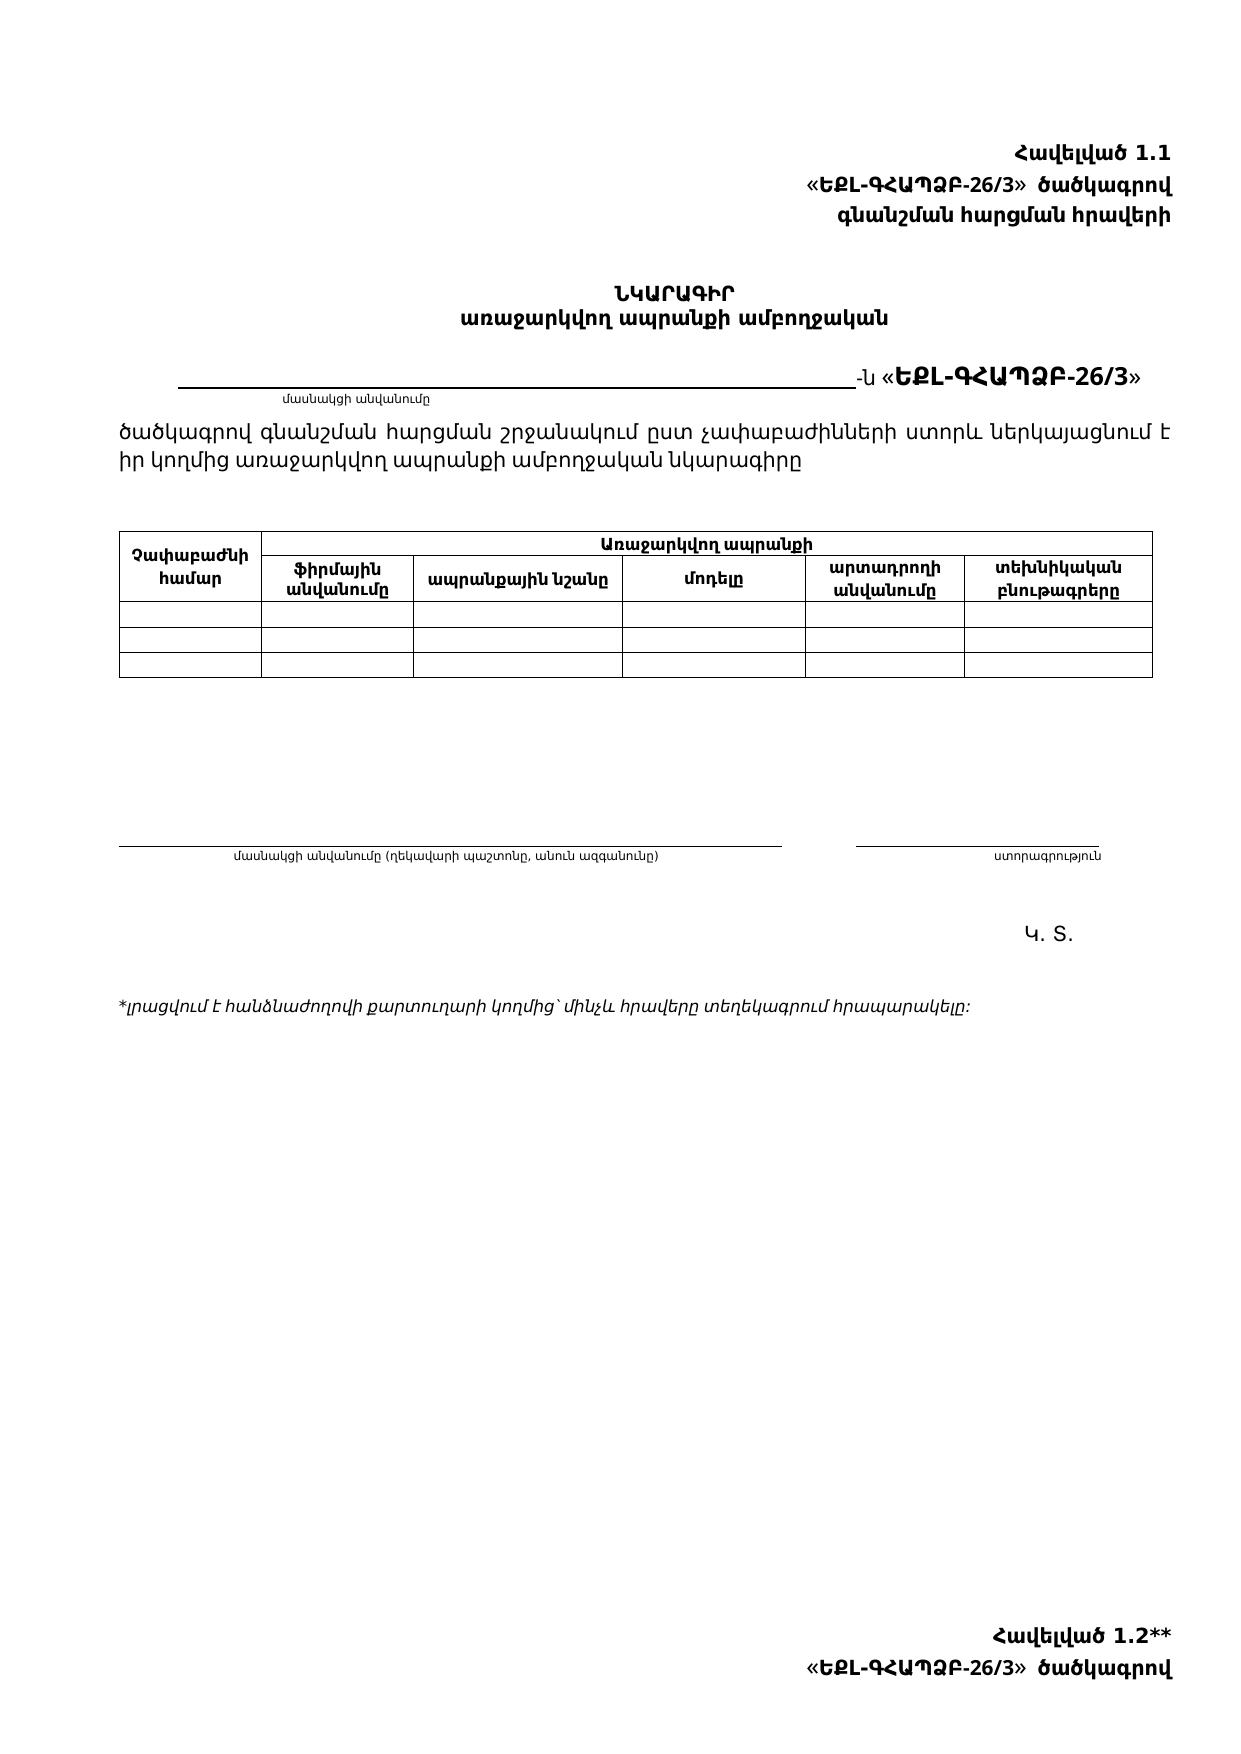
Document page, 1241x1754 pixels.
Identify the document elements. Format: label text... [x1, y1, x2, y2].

table_cell [414, 628, 622, 652]
table_cell մոդելը [623, 556, 805, 601]
table_cell [262, 653, 413, 677]
table_cell [965, 653, 1152, 677]
text մասնակցի անվանումը [118, 393, 1171, 417]
table_cell [623, 628, 805, 652]
table_cell [262, 628, 413, 652]
table_cell [806, 653, 964, 677]
table_cell [120, 653, 261, 677]
text ծածկագրով գնանշման հարցման շրջանակում ըստ չափաբաժինների ստորև ներկայացնում է իր կողմից առաջարկվող ապրանքի ամբողջական նկարագիրը [118, 417, 1171, 474]
table_cell [414, 653, 622, 677]
table_cell [965, 628, 1152, 652]
table_cell [262, 602, 413, 627]
table_cell [965, 602, 1152, 627]
table_cell ապրանքային նշանը [414, 556, 622, 601]
table_cell [623, 602, 805, 627]
table_cell [414, 602, 622, 627]
subtitle առաջարկվող ապրանքի ամբողջական [118, 306, 1171, 330]
table_cell [806, 602, 964, 627]
subtitle ՆԿԱՐԱԳԻՐ [118, 282, 1171, 306]
table_cell [623, 653, 805, 677]
text *լրացվում է հանձնաժողովի քարտուղարի կողմից` մինչև հրավերը տեղեկագրում հրապարակելը: [118, 995, 1171, 1017]
table_header Առաջարկվող ապրանքի [262, 532, 1152, 555]
table_cell ֆիրմային անվանումը [262, 556, 413, 601]
table_header Չափաբաժնի համար [120, 532, 261, 601]
table_cell [120, 628, 261, 652]
text -ն «ԵՔԼ-ԳՀԱՊՁԲ-26/3» [118, 359, 1171, 393]
table_cell արտադրողի անվանումը [806, 556, 964, 601]
text «ԵՔԼ-ԳՀԱՊՁԲ-26/3» ծածկագրով [118, 166, 1171, 200]
table_cell տեխնիկական բնութագրերը [965, 556, 1152, 601]
subtitle Հավելված 1.2** [118, 1624, 1171, 1648]
text Հավելված 1.1 [118, 141, 1171, 166]
table_cell [806, 628, 964, 652]
text մասնակցի անվանումը (ղեկավարի պաշտոնը, անուն ազգանունը) ստորագրություն [118, 849, 1171, 873]
text գնանշման հարցման հրավերի [118, 200, 1171, 228]
text Կ. Տ. [118, 922, 1171, 946]
table_cell [120, 602, 261, 627]
text «ԵՔԼ-ԳՀԱՊՁԲ-26/3» ծածկագրով [118, 1648, 1171, 1683]
